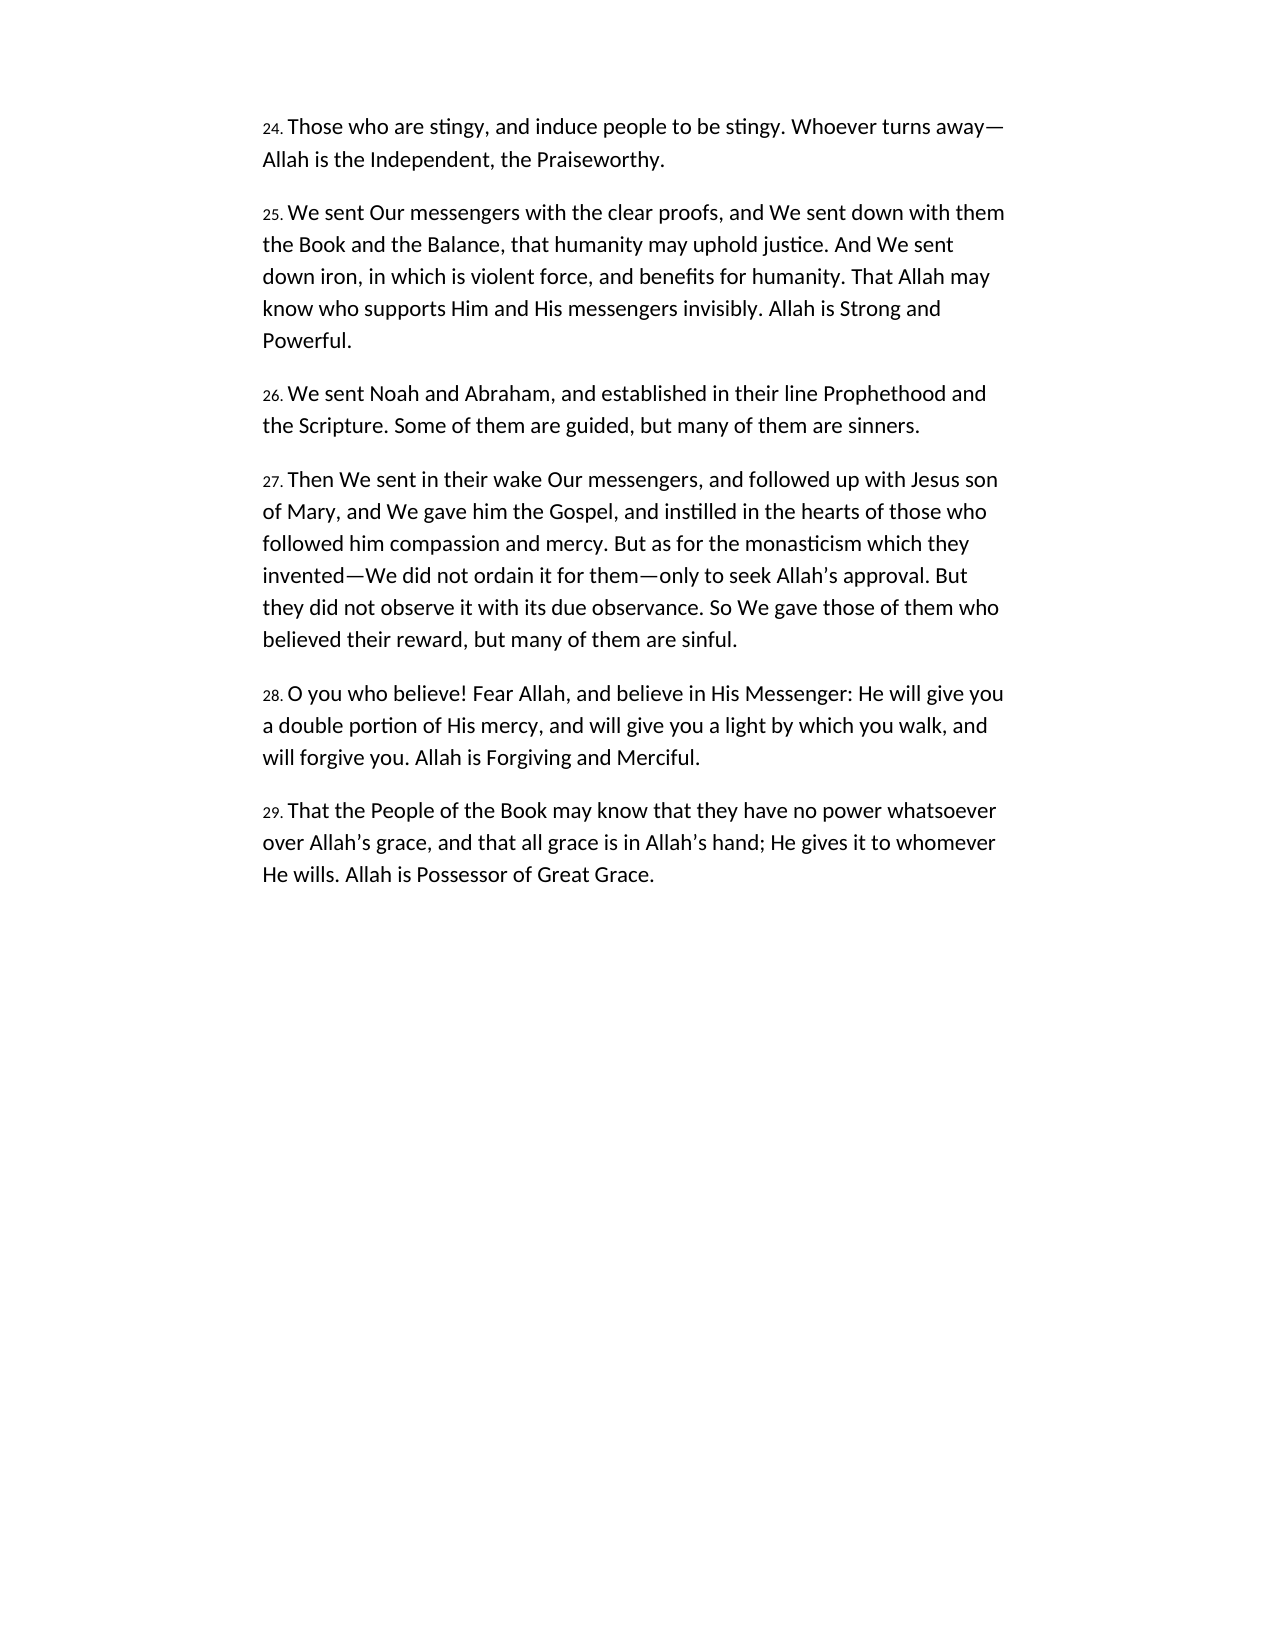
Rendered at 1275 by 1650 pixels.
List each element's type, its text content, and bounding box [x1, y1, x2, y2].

list 24. Those who are stingy, and induce people to be stingy. Whoever turns away—Allah is the Independent, the Praiseworthy. [262, 112, 1012, 173]
list 28. O you who believe! Fear Allah, and believe in His Messenger: He will give you a double portion of His mercy, and will give you a light by which you walk, and will forgive you. Allah is Forgiving and Merciful. [262, 679, 1012, 771]
list 27. Then We sent in their wake Our messengers, and followed up with Jesus son of Mary, and We gave him the Gospel, and instilled in the hearts of those who followed him compassion and mercy. But as for the monasticism which they invented—We did not ordain it for them—only to seek Allah’s approval. But they did not observe it with its due observance. So We gave those of them who believed their reward, but many of them are sinful. [262, 465, 1012, 654]
list 26. We sent Noah and Abraham, and established in their line Prophethood and the Scripture. Some of them are guided, but many of them are sinners. [262, 379, 1012, 440]
list 25. We sent Our messengers with the clear proofs, and We sent down with them the Book and the Balance, that humanity may uphold justice. And We sent down iron, in which is violent force, and benefits for humanity. That Allah may know who supports Him and His messengers invisibly. Allah is Strong and Powerful. [262, 198, 1012, 354]
list 29. That the People of the Book may know that they have no power whatsoever over Allah’s grace, and that all grace is in Allah’s hand; He gives it to whomever He wills. Allah is Possessor of Great Grace. [262, 796, 1012, 888]
